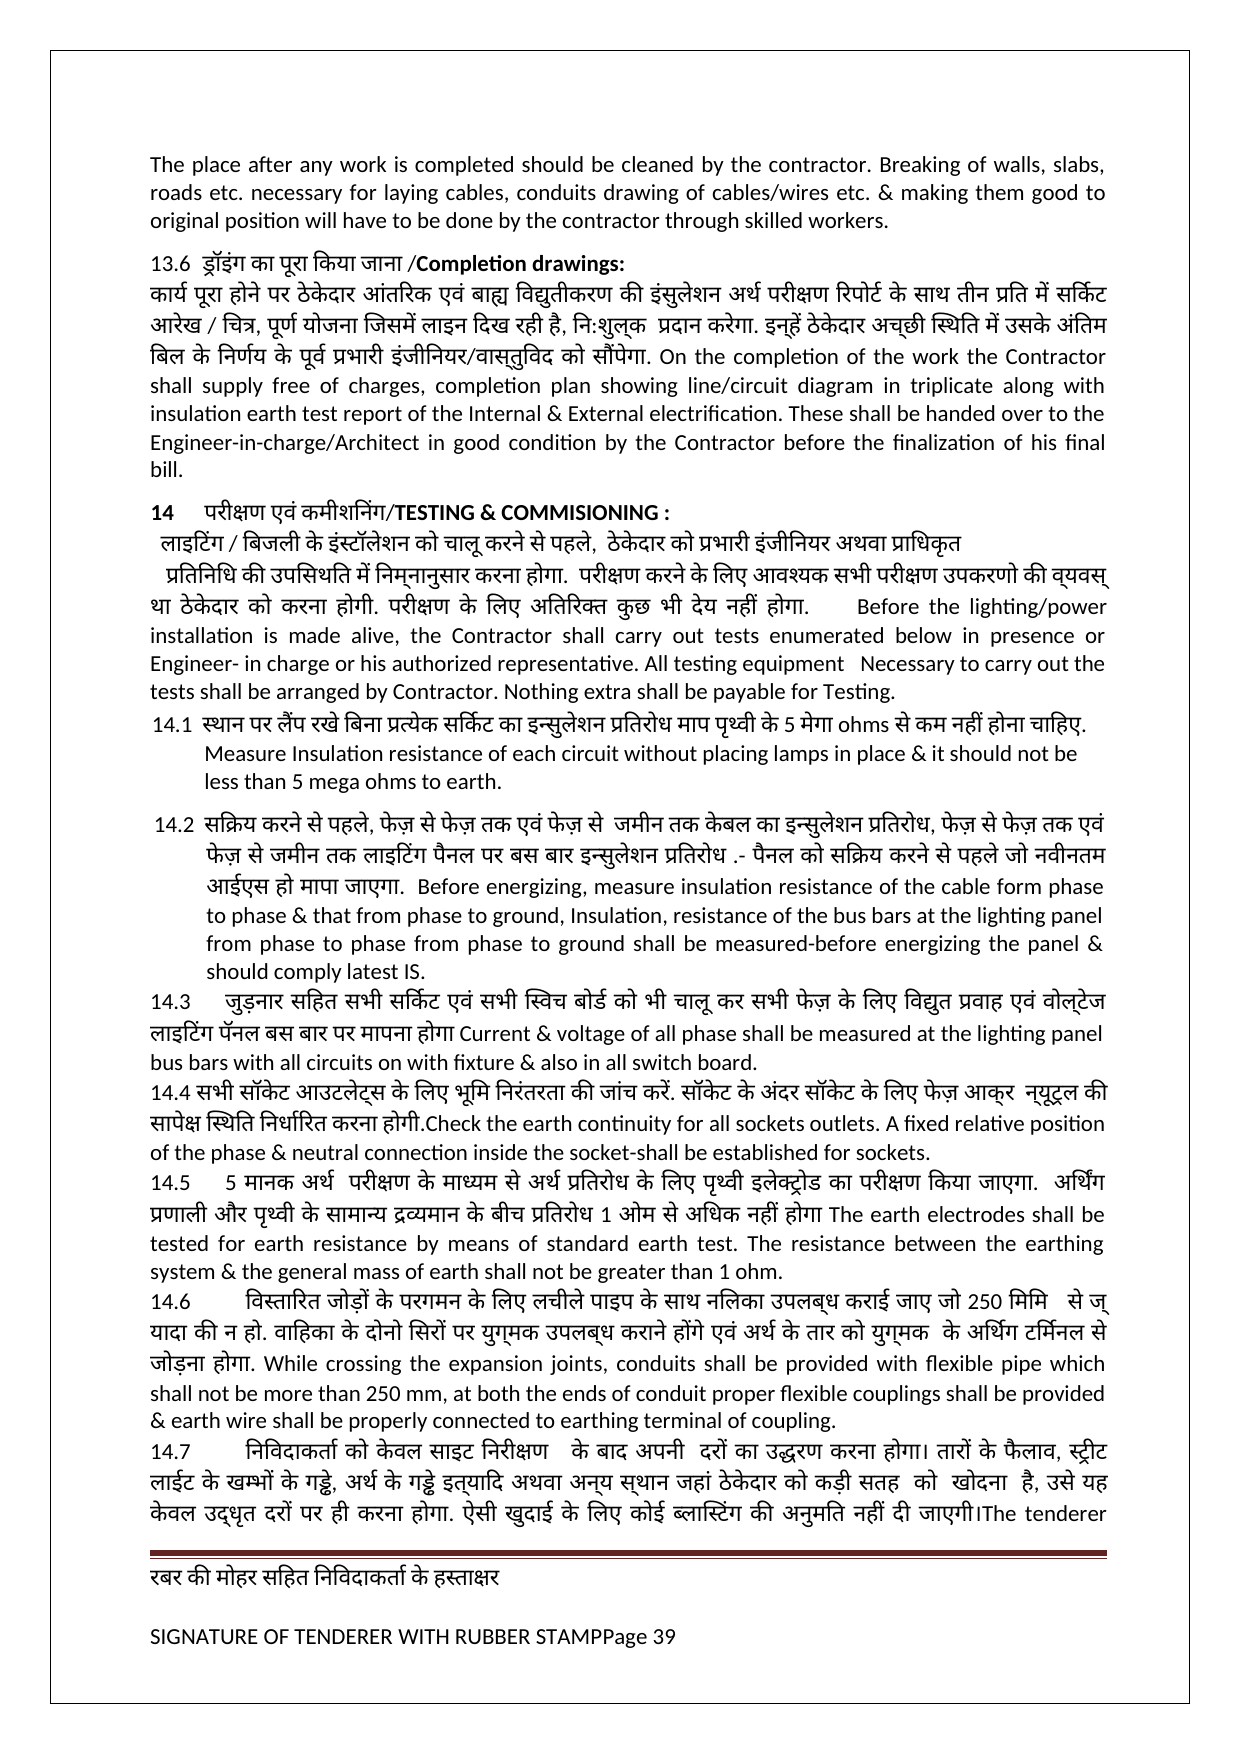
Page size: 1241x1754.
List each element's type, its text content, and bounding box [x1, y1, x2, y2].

text 14.2 सक्रिय करने से पहले, फेज़ से फेज़ तक एवं फेज़ से जमीन तक केबल का इन्सुलेशन प्रतिरोध, फेज़ से फेज़ तक एवं फेज़ से जमीन तक लाइटिंग पैनल पर बस बार इन्सुलेशन प्रतिरोध .- पैनल को सक्रिय करने से पहले जो नवीनतम आईएस हो मापा जाएगा. Before energizing, measure insulation resistance of the cable form phase to phase & that from phase to ground, Insulation, resistance of the bus bars at the lighting panel from phase to phase from phase to ground shall be measured-before energizing the panel & should comply latest IS. [154, 807, 1105, 985]
text 13.6 ड्रॉइंग का पूरा किया जाना /Completion drawings: [150, 247, 1107, 278]
text The place after any work is completed should be cleaned by the contractor. Breaking of walls, slabs, roads etc. necessary for laying cables, conduits drawing of cables/wires etc. & making them good to original position will have to be done by the contractor through skilled workers. [150, 150, 1107, 234]
text प्रतिनिधि की उपसिथति में निम्‍नानुसार करना होगा. परीक्षण करने के लिए आवश्यक सभी परीक्षण उपकरणो की व्‍यवस्‍था ठेकेदार को करना होगी. परीक्षण के लिए अतिरिक्त कुछ भी देय नहीं होगा. Before the lighting/power installation is made alive, the Contractor shall carry out tests enumerated below in presence or Engineer- in charge or his authorized representative. All testing equipment Necessary to carry out the tests shall be arranged by Contractor. Nothing extra shall be payable for Testing. [150, 559, 1107, 705]
text 14.3 जुड़नार सहित सभी सर्किट एवं सभी स्विच बोर्ड को भी चालू कर सभी फेज़ के लिए विद्युत प्रवाह एवं वोल्‍टेज लाइटिंग पॅनल बस बार पर मापना होगा Current & voltage of all phase shall be measured at the lighting panel bus bars with all circuits on with fixture & also in all switch board. [150, 985, 1105, 1076]
text 14.4 सभी सॉकेट आउटलेट्स के लिए भूमि निरंतरता की जांच करें. सॉकेट के अंदर सॉकेट के लिए फेज़ आक्‍र न्‍यूट्रल की सापेक्ष स्थिति निर्धारित करना होगी.Check the earth continuity for all sockets outlets. A fixed relative position of the phase & neutral connection inside the socket-shall be established for sockets. [150, 1076, 1107, 1166]
text 14.1 स्थान पर लैंप रखे बिना प्रत्येक सर्किट का इन्सुलेशन प्रतिरोध माप पृथ्वी के 5 मेगा ohms से कम नहीं होना चाहिए. Measure Insulation resistance of each circuit without placing lamps in place & it should not be less than 5 mega ohms to earth. [152, 708, 1107, 795]
text लाइटिंग / बिजली के इंस्टॉलेशन को चालू करने से पहले, ठेकेदार को प्रभारी इंजीनियर अथवा प्राधिकृत [150, 527, 1107, 559]
text 14.5 5 मानक अर्थ परीक्षण के माध्यम से अर्थ प्रतिरोध के लिए पृथ्वी इलेक्ट्रोड का परीक्षण किया जाएगा. अर्थिंग प्रणाली और पृथ्वी के सामान्य द्रव्यमान के बीच प्रतिरोध 1 ओम से अधिक नहीं होगा The earth electrodes shall be tested for earth resistance by means of standard earth test. The resistance between the earthing system & the general mass of earth shall not be greater than 1 ohm. [150, 1166, 1105, 1285]
text 14.6 विस्तारित जोड़ों के परगमन के लिए लचीले पाइप के साथ नलिका उपलब्‍ध कराई जाए जो 250 मिमि से ज्‍यादा की न हो. वाहिका के दोनो सिरों पर युग्‍मक उपलब्‍ध कराने होंगे एवं अर्थ के तार को युग्‍मक के अर्थिग टर्मिनल से जोड़ना होगा. While crossing the expansion joints, conduits shall be provided with flexible pipe which shall not be more than 250 mm, at both the ends of conduit proper flexible couplings shall be provided & earth wire shall be properly connected to earthing terminal of coupling. [150, 1285, 1107, 1435]
list परीक्षण एवं कमीशनिंग/TESTING & COMMISIONING : [150, 496, 1107, 527]
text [150, 1435, 1107, 1528]
text कार्य पूरा होने पर ठेकेदार आंतरिक एवं बाह्य विद्युतीकरण की इंसुलेशन अर्थ परीक्षण रिपोर्ट के साथ तीन प्रति में सर्किट आरेख / चित्र, पूर्ण योजना जिसमें लाइन दिख रही है, नि:शुल्‍क प्रदान करेगा. इन्‍हें ठेकेदार अच्‍छी स्थिति में उसके अंतिम बिल के निर्णय के पूर्व प्रभारी इंजीनियर/वास्‍तुविद को सौंपेगा. On the completion of the work the Contractor shall supply free of charges, completion plan showing line/circuit diagram in triplicate along with insulation earth test report of the Internal & External electrification. These shall be handed over to the Engineer-in-charge/Architect in good condition by the Contractor before the finalization of his final bill. [150, 278, 1107, 484]
